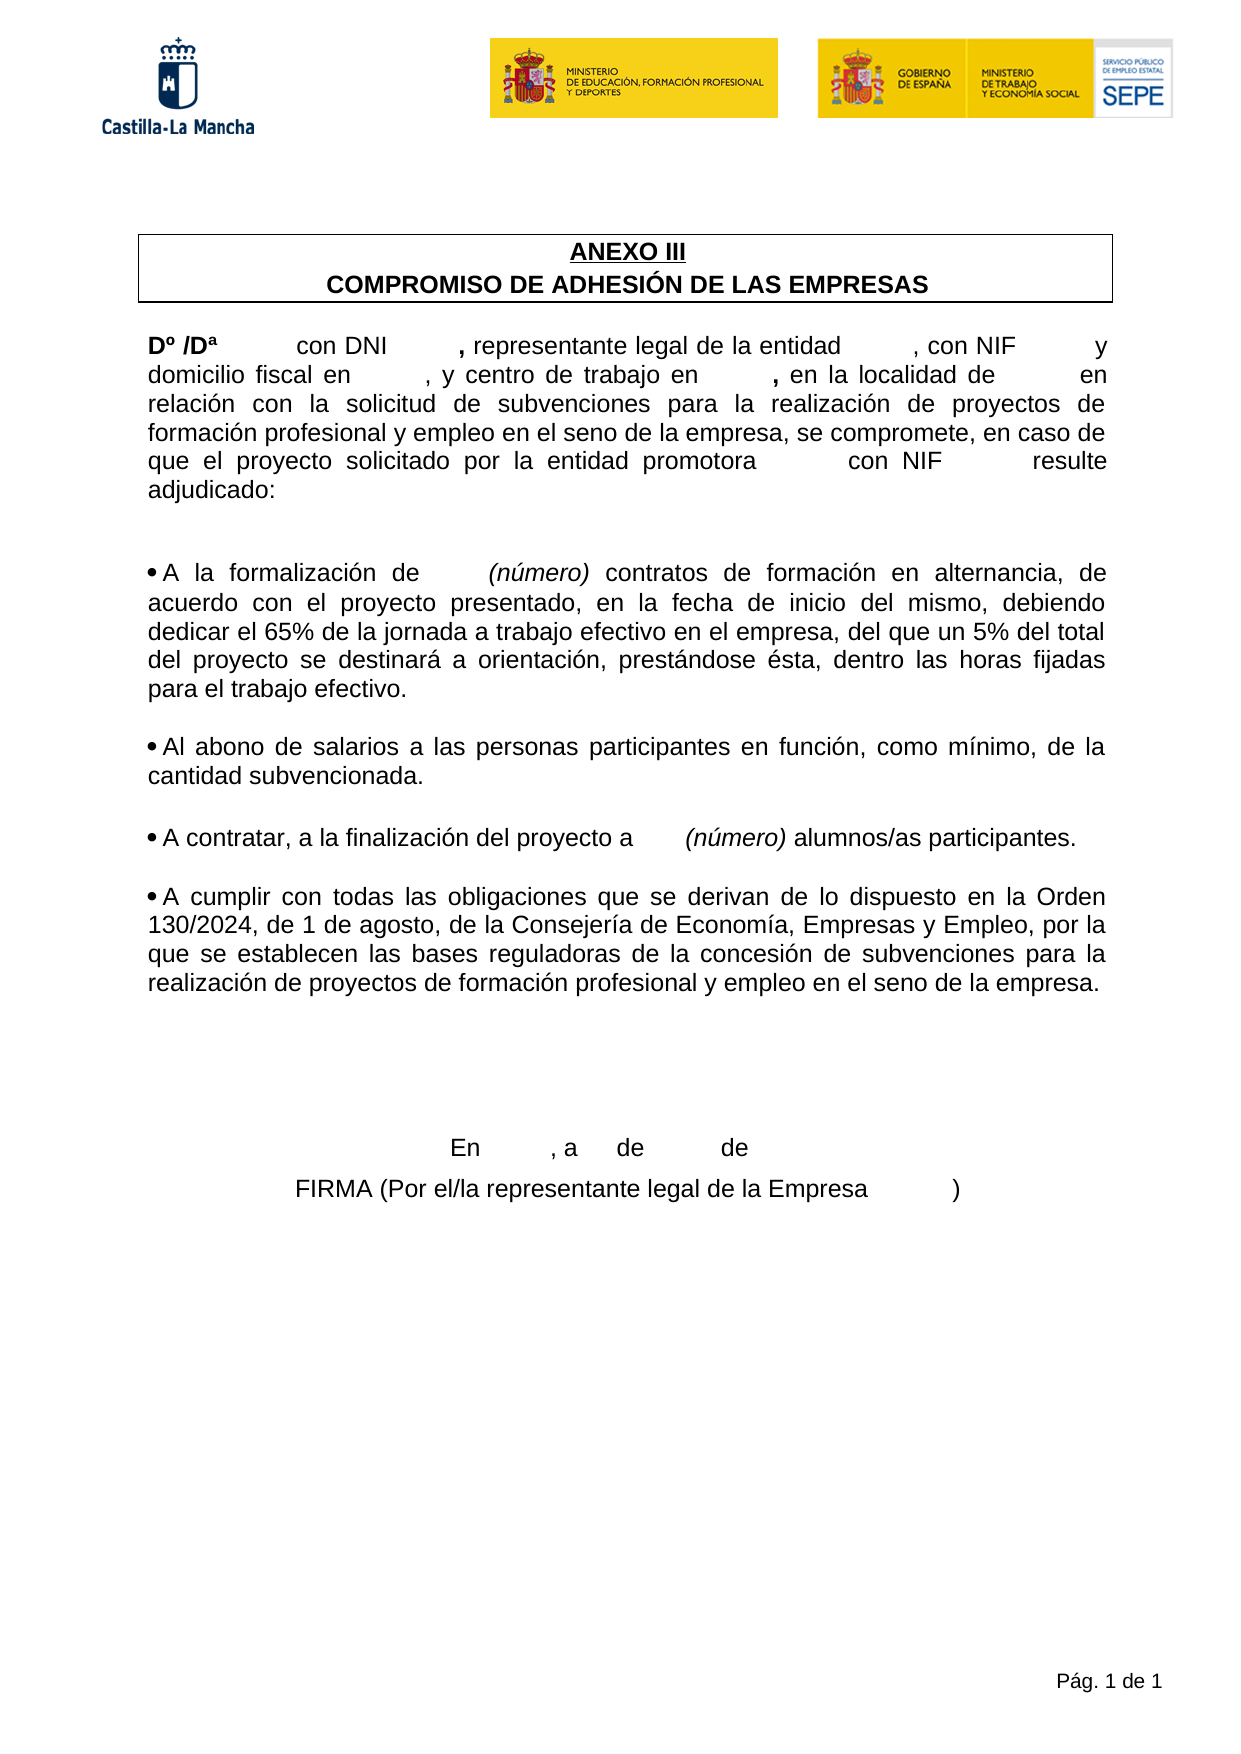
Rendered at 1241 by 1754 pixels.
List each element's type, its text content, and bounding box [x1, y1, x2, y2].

list Al abono de salarios a las personas participantes en función, como mínimo, de la cantidad subvencionada. [148, 732, 1107, 789]
text FIRMA (Por el/la representante legal de la Empresa ) [148, 1174, 1107, 1203]
list A cumplir con todas las obligaciones que se derivan de lo dispuesto en la Orden 130/2024, de 1 de agosto, de la Consejería de Economía, Empresas y Empleo, por la que se establecen las bases reguladoras de la concesión de subvenciones para la realización de proyectos de formación profesional y empleo en el seno de la empresa. [148, 882, 1107, 997]
text En , a de de [148, 1133, 1107, 1162]
text Dº /Dª con DNI , representante legal de la entidad , con NIF y domicilio fiscal en , y centro de trabajo en , en la localidad de en relación con la solicitud de subvenciones para la realización de proyectos de formación profesional y empleo en el seno de la empresa, se compromete, en caso de que el proyecto solicitado por la entidad promotora con NIF resulte adjudicado: [148, 331, 1107, 504]
picture [62, 4, 1189, 177]
list A la formalización de (número) contratos de formación en alternancia, de acuerdo con el proyecto presentado, en la fecha de inicio del mismo, debiendo dedicar el 65% de la jornada a trabajo efectivo en el empresa, del que un 5% del total del proyecto se destinará a orientación, prestándose ésta, dentro las horas fijadas para el trabajo efectivo. [148, 557, 1107, 703]
table_cell COMPROMISO DE ADHESIÓN DE LAS EMPRESAS [139, 268, 1112, 301]
table_header ANEXO III [139, 235, 1112, 268]
list A contratar, a la finalización del proyecto a (número) alumnos/as participantes. [148, 822, 1107, 853]
